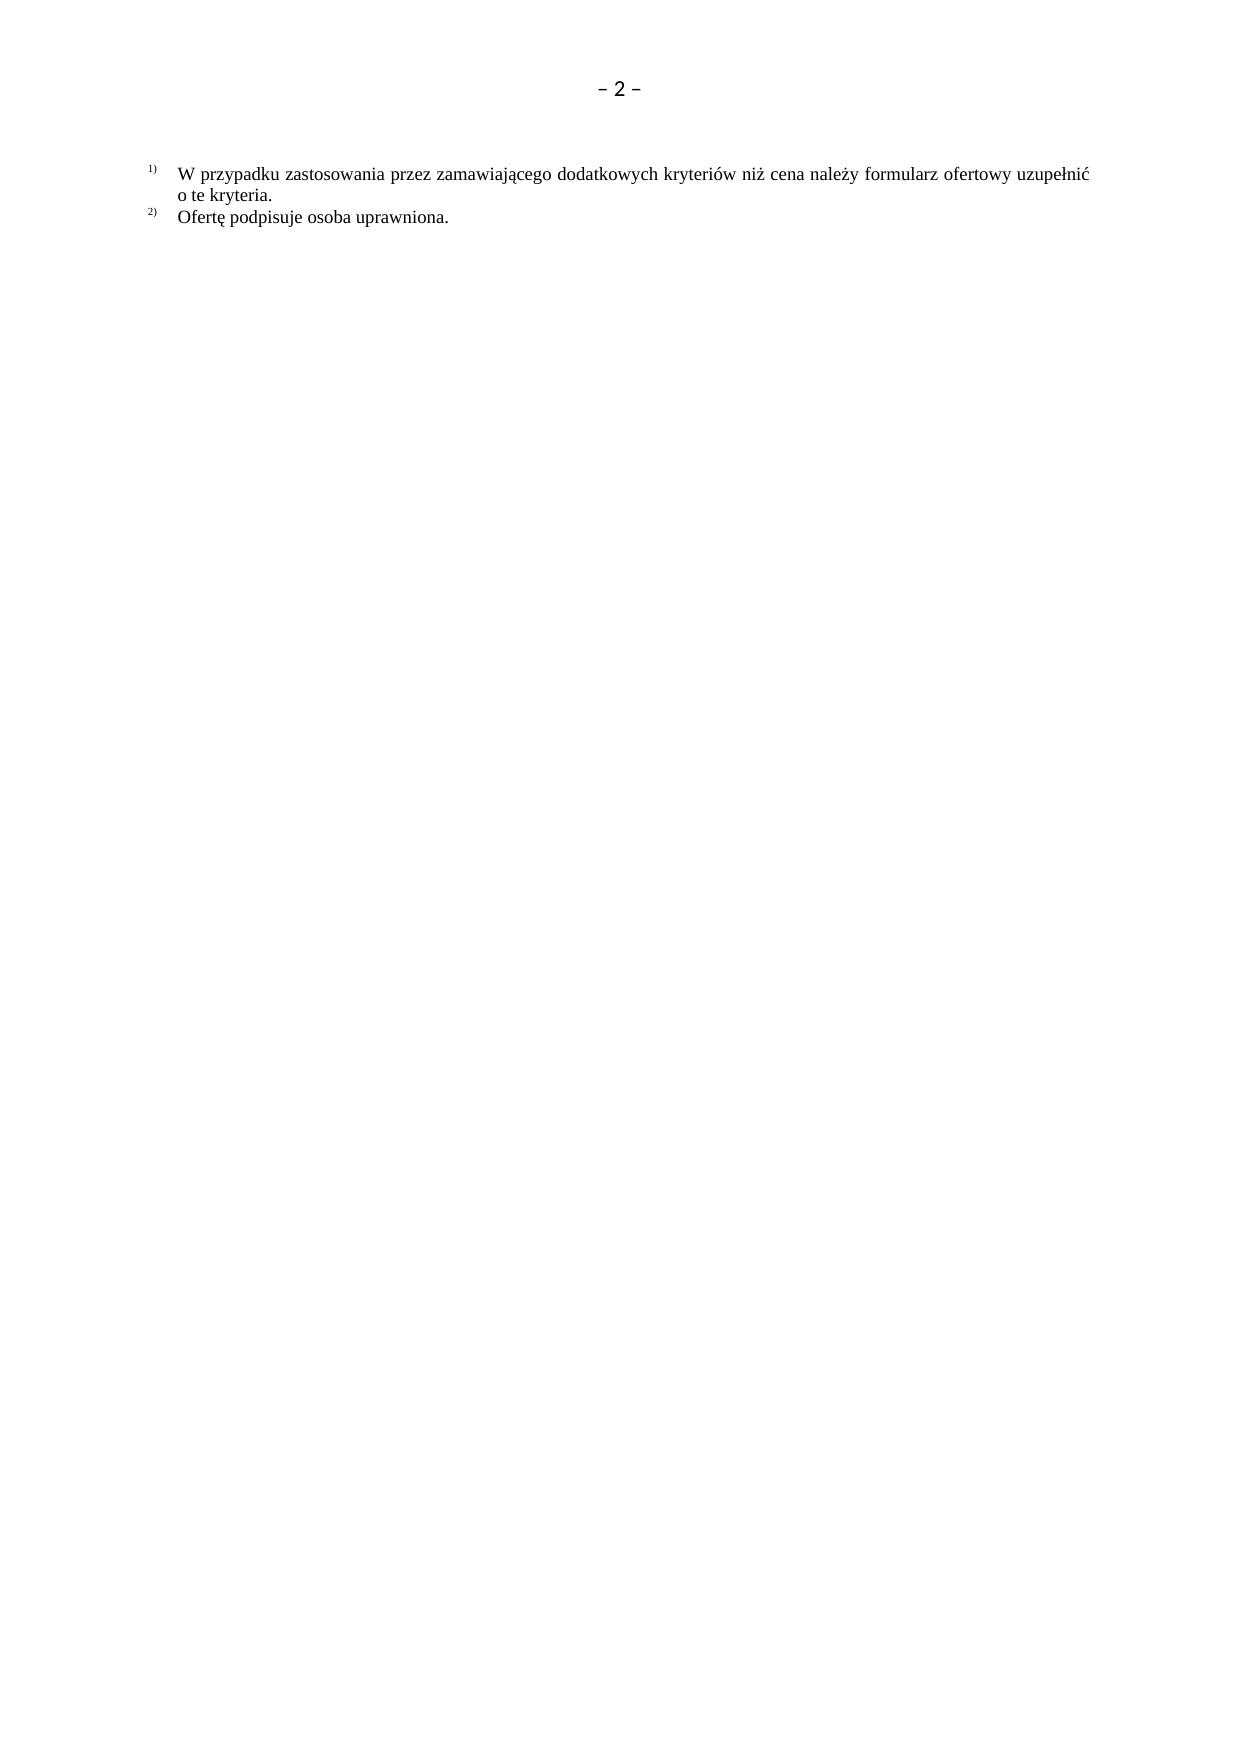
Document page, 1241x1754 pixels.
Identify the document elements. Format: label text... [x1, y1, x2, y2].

text 2) Ofertę podpisuje osoba uprawniona. [148, 206, 1091, 227]
text 1) W przypadku zastosowania przez zamawiającego dodatkowych kryteriów niż cena należy formularz ofertowy uzupełnić o te kryteria. [148, 162, 1091, 206]
